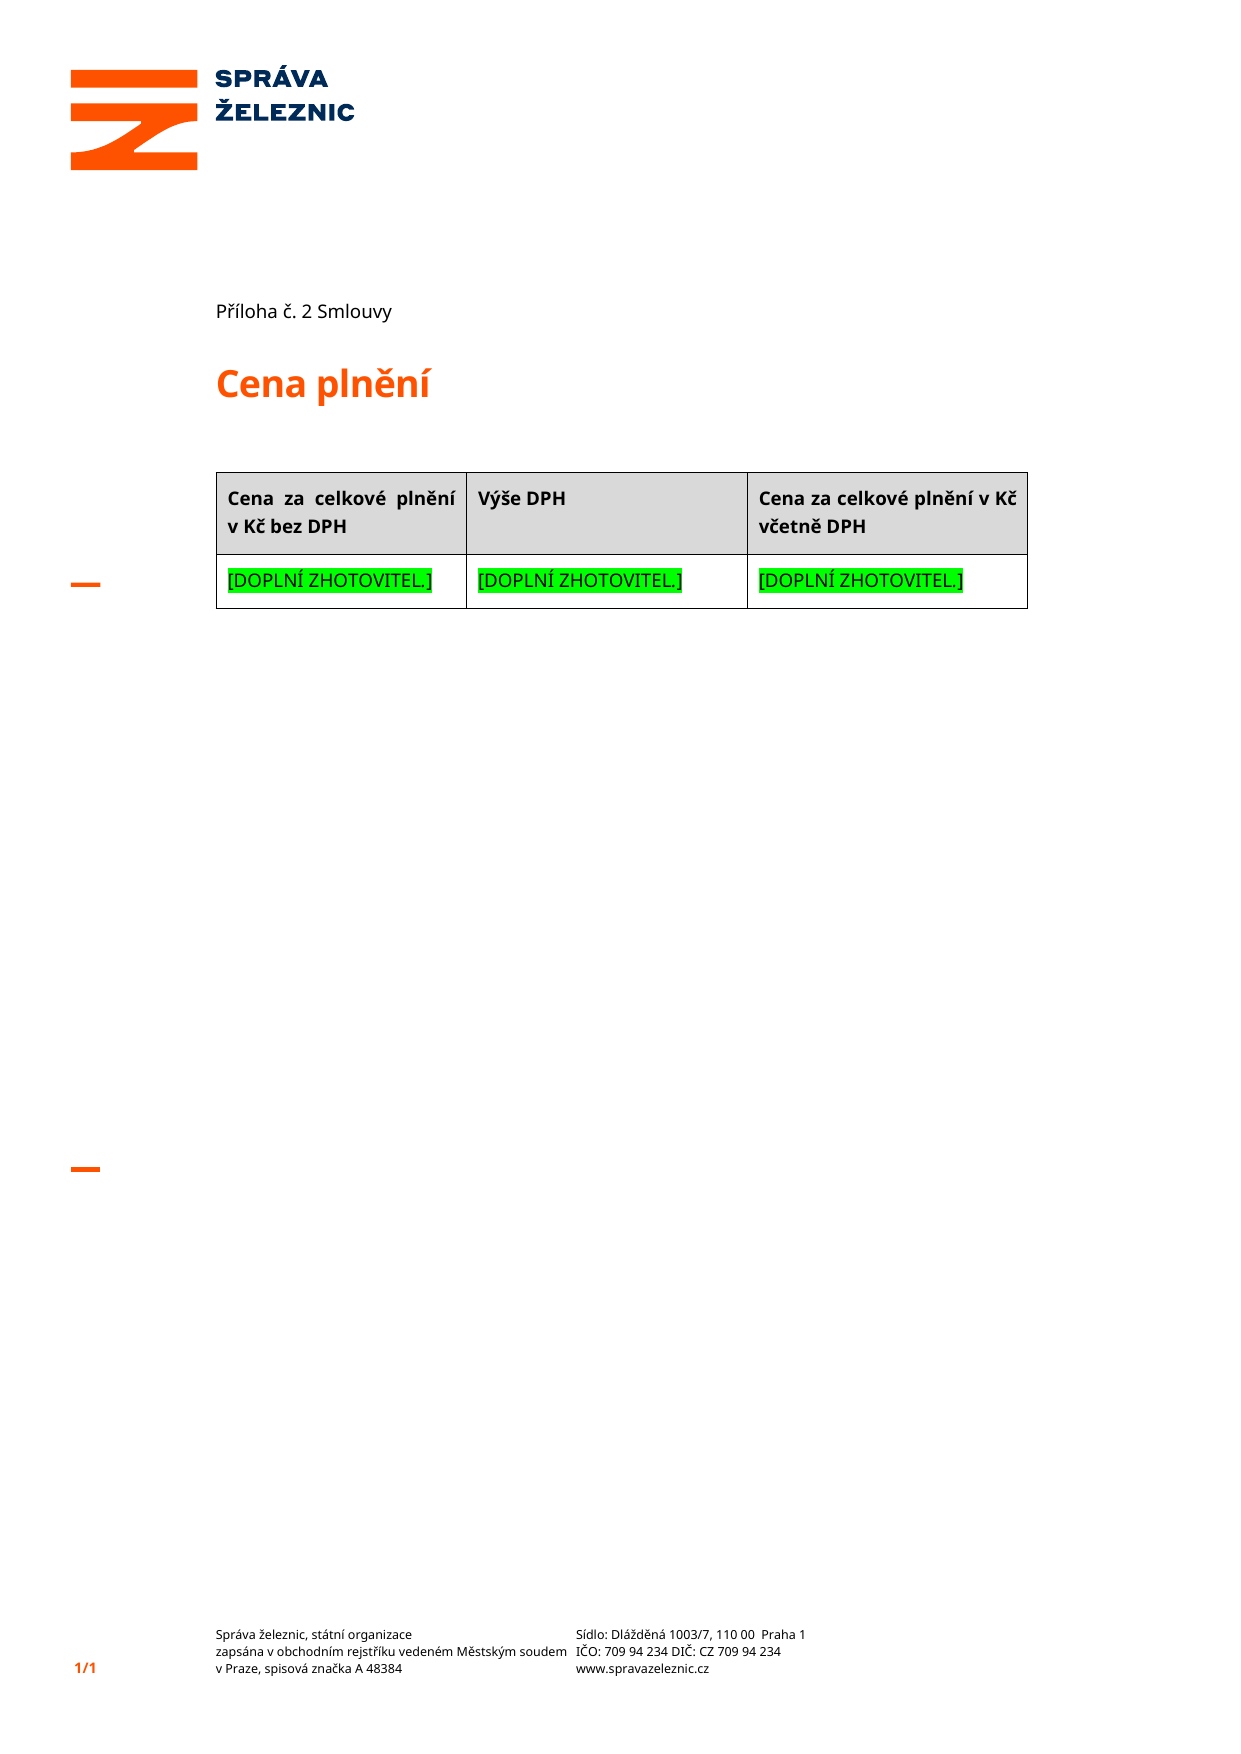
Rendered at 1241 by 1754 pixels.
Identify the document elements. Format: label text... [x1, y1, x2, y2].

table_cell [DOPLNÍ ZHOTOVITEL.] [217, 555, 466, 607]
table_cell [DOPLNÍ ZHOTOVITEL.] [748, 555, 1027, 607]
table_header Cena za celkové plnění v Kč včetně DPH [748, 473, 1027, 554]
subtitle Cena plnění [216, 357, 1122, 408]
table_header Cena za celkové plnění v Kč bez DPH [217, 473, 466, 554]
text Příloha č. 2 Smlouvy [216, 298, 1122, 324]
table_cell [DOPLNÍ ZHOTOVITEL.] [467, 555, 747, 607]
table_header Výše DPH [467, 473, 747, 554]
